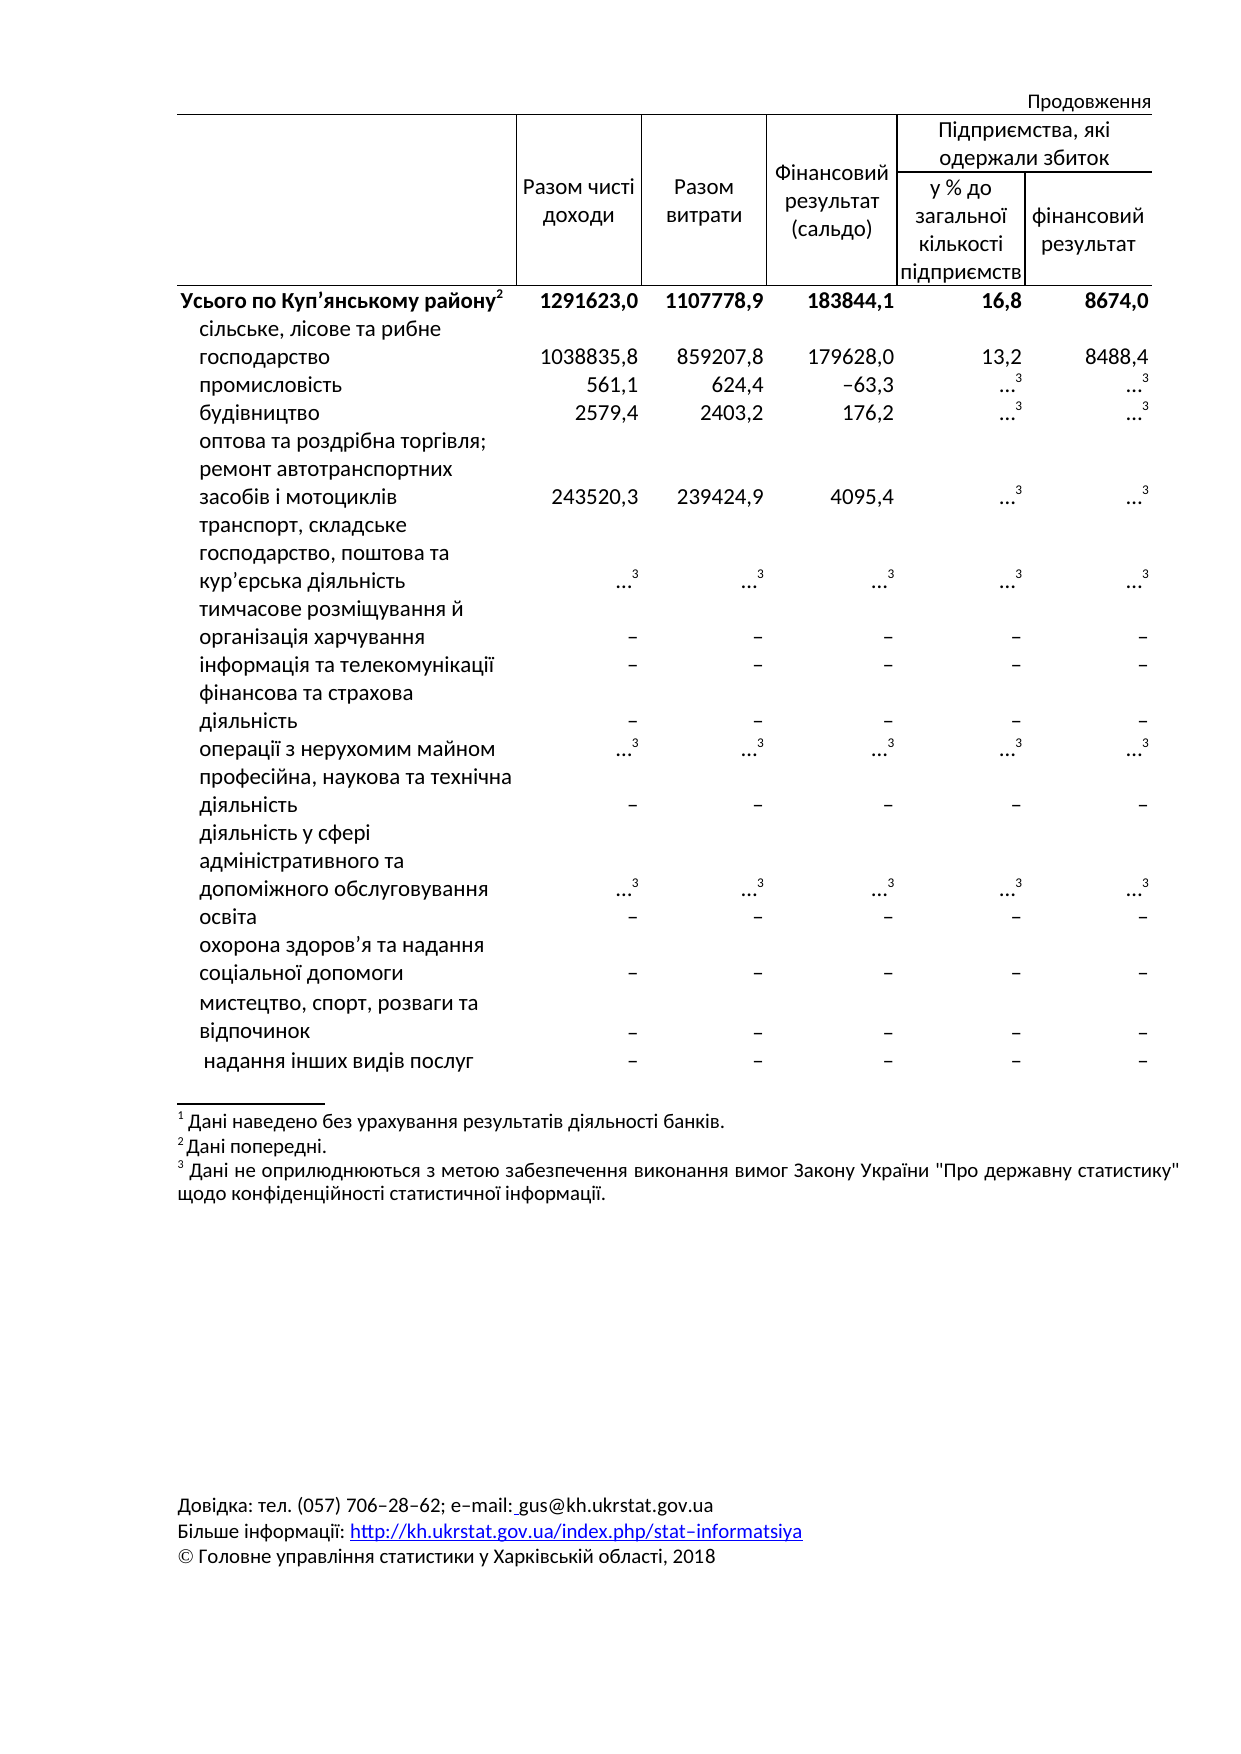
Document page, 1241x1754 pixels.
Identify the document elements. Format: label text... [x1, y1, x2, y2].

text 3 Дані не оприлюднюються з метою забезпечення виконання вимог Закону України "Про державну статистику" щодо конфіденційності статистичної інформації. [177, 1159, 1181, 1204]
table_cell …3 [641, 510, 767, 594]
table_cell у % до загальної кількості підприємств [898, 173, 1024, 285]
table_cell – [767, 902, 897, 930]
table_cell 13,2 [897, 314, 1025, 370]
table_cell – [897, 930, 1025, 986]
table_cell – [641, 930, 767, 986]
table_cell – [897, 594, 1025, 650]
table_cell – [516, 762, 641, 818]
table_cell …3 [1025, 510, 1152, 594]
table_cell – [767, 986, 897, 1046]
text Головне управління статистики у Харківській області, 2018 [177, 1543, 1152, 1569]
text Продовження [177, 89, 1152, 114]
table_cell – [1025, 650, 1152, 678]
table_cell …3 [516, 510, 641, 594]
table_cell – [516, 678, 641, 734]
table_cell – [641, 594, 767, 650]
text 2 Дані попередні. [177, 1133, 1152, 1159]
table_cell оптова та роздрібна торгівля; ремонт автотранспортних засобів і мотоциклів [177, 426, 516, 510]
table_cell – [1025, 594, 1152, 650]
table_cell мистецтво, спорт, розваги та відпочинок [177, 986, 516, 1046]
table_cell 8488,4 [1025, 314, 1152, 370]
table_cell – [897, 986, 1025, 1046]
table_cell 1038835,8 [516, 314, 641, 370]
table_cell 16,8 [897, 286, 1025, 314]
table_cell …3 [516, 734, 641, 762]
table_cell операції з нерухомим майном [177, 734, 516, 762]
table_cell – [1025, 930, 1152, 986]
table_cell – [516, 650, 641, 678]
table_cell надання інших видів послуг [177, 1046, 516, 1074]
table_cell 859207,8 [641, 314, 767, 370]
table_cell – [767, 1046, 897, 1074]
table_cell 183844,1 [767, 286, 897, 314]
table_cell 624,4 [641, 370, 767, 398]
table_cell – [897, 762, 1025, 818]
table_cell …3 [641, 734, 767, 762]
table_cell …3 [897, 370, 1025, 398]
table_cell – [641, 1046, 767, 1074]
table_cell …3 [767, 734, 897, 762]
table_cell будівництво [177, 398, 516, 426]
table_cell …3 [1025, 734, 1152, 762]
text Довідка: тел. (057) 706–28–62; e–mail: gus@kh.ukrstat.gov.ua [177, 1492, 1152, 1518]
text 1 Дані наведено без урахування результатів діяльності банків. [177, 1108, 1152, 1133]
table_cell …3 [897, 818, 1025, 902]
table_cell освіта [177, 902, 516, 930]
table_cell – [897, 1046, 1025, 1074]
text Більше інформації: http://kh.ukrstat.gov.ua/index.php/stat–informatsiya [177, 1518, 1152, 1543]
table_cell – [641, 678, 767, 734]
table_cell інформація та телекомунікації [177, 650, 516, 678]
table_cell 1107778,9 [641, 286, 767, 314]
table_cell …3 [641, 818, 767, 902]
table_cell …3 [1025, 370, 1152, 398]
table_header Підприємства, які одержали збиток [898, 115, 1152, 171]
table_cell …3 [897, 734, 1025, 762]
table_cell – [1025, 902, 1152, 930]
table_cell – [897, 650, 1025, 678]
table_cell – [516, 902, 641, 930]
table_cell – [767, 762, 897, 818]
table_cell 243520,3 [516, 426, 641, 510]
table_cell – [767, 930, 897, 986]
table_cell – [767, 650, 897, 678]
table_cell тимчасове розміщування й організація харчування [177, 594, 516, 650]
table_cell Усього по Куп’янському району2 [177, 286, 516, 314]
table_cell …3 [897, 510, 1025, 594]
table_cell фінансова та страхова діяльність [177, 678, 516, 734]
table_cell – [641, 986, 767, 1046]
table_cell – [1025, 678, 1152, 734]
table_cell …3 [897, 426, 1025, 510]
table_header [177, 115, 516, 285]
table_cell – [1025, 762, 1152, 818]
table_cell –63,3 [767, 370, 897, 398]
table_cell – [1025, 1046, 1152, 1074]
table_cell …3 [897, 398, 1025, 426]
table_cell 2403,2 [641, 398, 767, 426]
table_cell фінансовий результат [1026, 173, 1152, 285]
table_cell 2579,4 [516, 398, 641, 426]
table_cell професійна, наукова та технічна діяльність [177, 762, 516, 818]
table_cell …3 [516, 818, 641, 902]
table_cell промисловість [177, 370, 516, 398]
table_cell – [641, 650, 767, 678]
table_cell – [641, 762, 767, 818]
table_cell 8674,0 [1025, 286, 1152, 314]
table_cell …3 [767, 510, 897, 594]
table_cell – [641, 902, 767, 930]
table_cell діяльність у сфері адміністративного та допоміжного обслуговування [177, 818, 516, 902]
table_cell сільське, лісове та рибне господарство [177, 314, 516, 370]
table_cell – [897, 678, 1025, 734]
table_cell …3 [1025, 818, 1152, 902]
table_cell 239424,9 [641, 426, 767, 510]
table_cell – [516, 930, 641, 986]
table_cell транспорт, складське господарство, поштова та курʼєрська діяльність [177, 510, 516, 594]
table_cell 561,1 [516, 370, 641, 398]
table_cell …3 [1025, 398, 1152, 426]
table_cell – [1025, 986, 1152, 1046]
table_cell 4095,4 [767, 426, 897, 510]
table_cell – [516, 986, 641, 1046]
table_cell – [516, 594, 641, 650]
table_cell – [897, 902, 1025, 930]
table_cell охорона здоровʼя та надання соціальної допомоги [177, 930, 516, 986]
table_cell 1291623,0 [516, 286, 641, 314]
table_cell – [767, 678, 897, 734]
table_cell 179628,0 [767, 314, 897, 370]
table_header Фінансовий результат (сальдо) [767, 115, 896, 285]
table_cell – [767, 594, 897, 650]
table_cell – [516, 1046, 641, 1074]
table_cell 176,2 [767, 398, 897, 426]
table_cell …3 [1025, 426, 1152, 510]
table_header Разом витрати [642, 115, 766, 285]
table_header Разом чисті доходи [517, 115, 641, 285]
table_cell …3 [767, 818, 897, 902]
